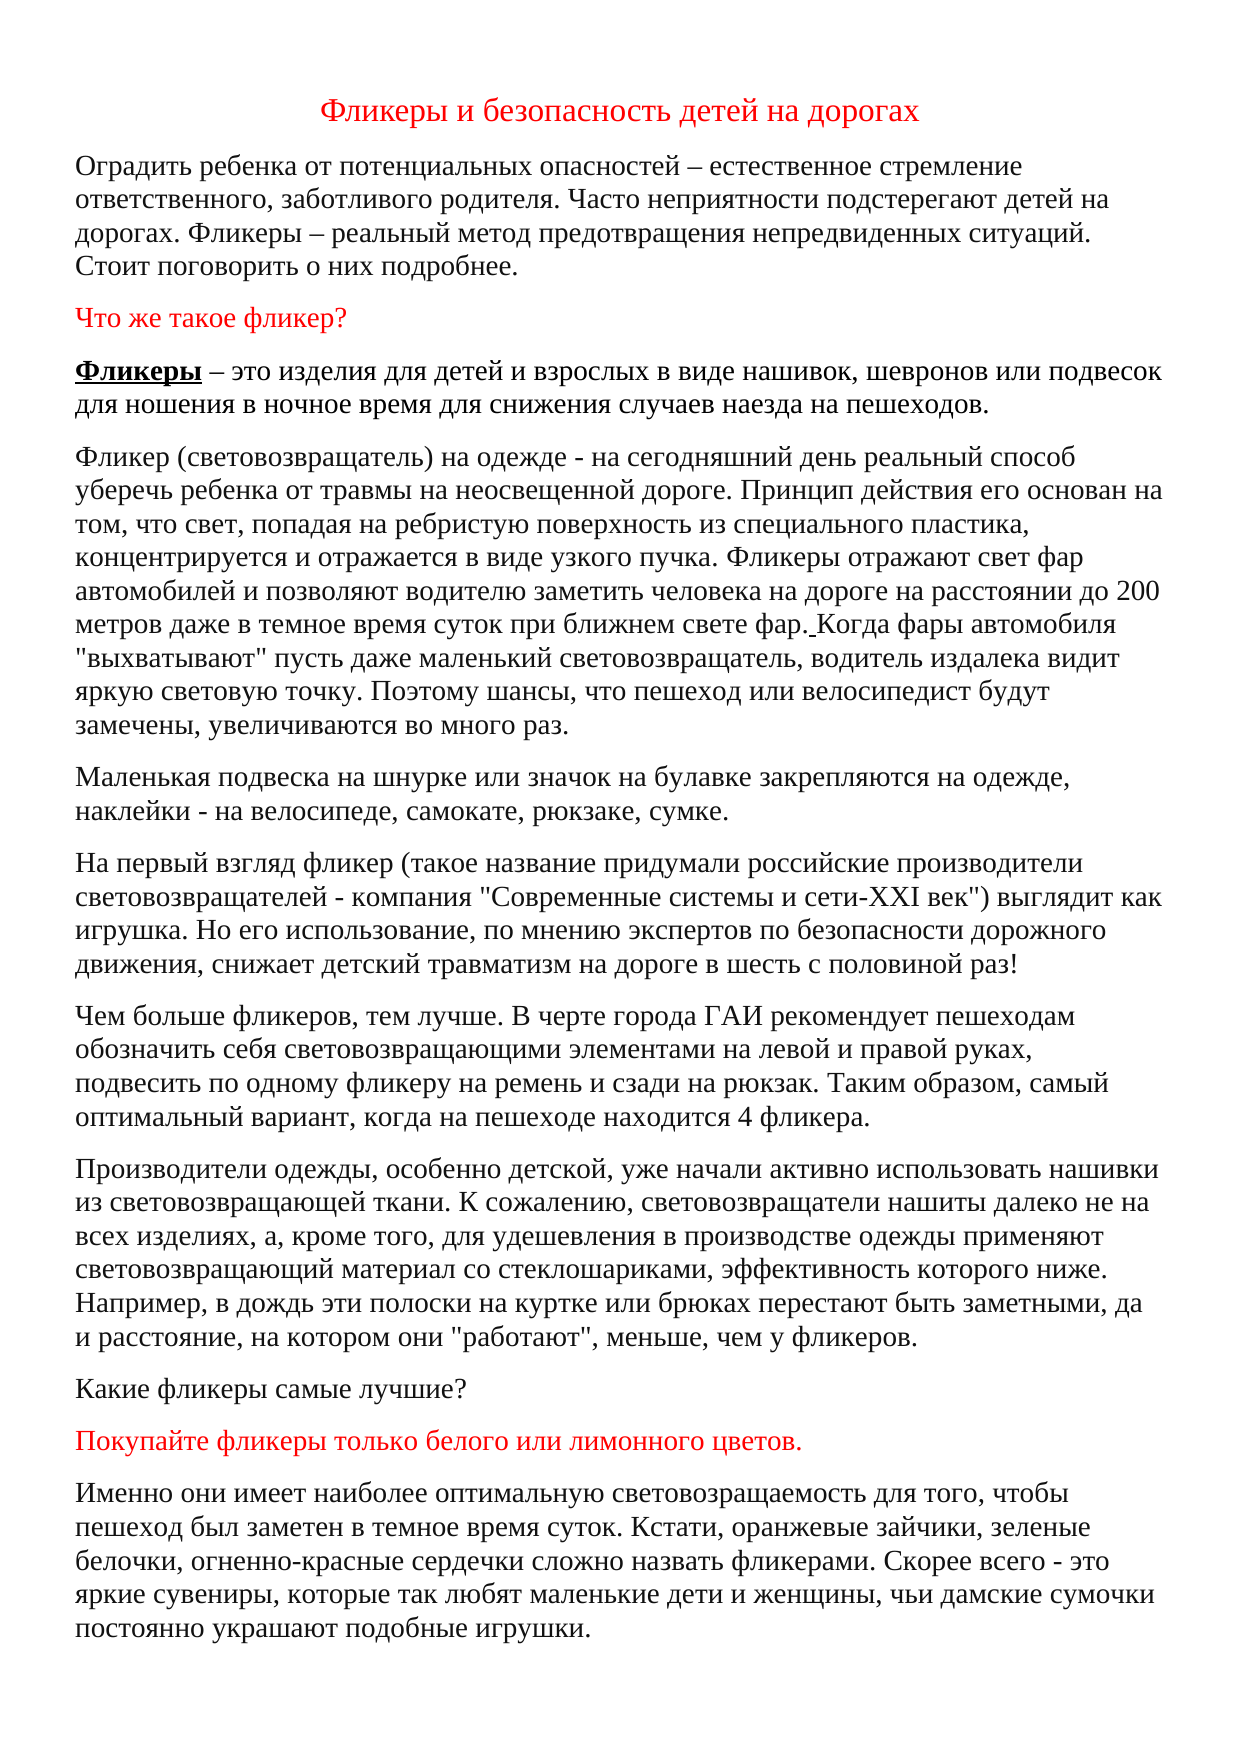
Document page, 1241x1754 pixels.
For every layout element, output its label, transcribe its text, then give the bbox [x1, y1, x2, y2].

text Покупайте фликеры только белого или лимонного цветов. [75, 1423, 1165, 1457]
text Что же такое фликер? [75, 301, 1165, 334]
text Какие фликеры самые лучшие? [75, 1371, 1165, 1404]
text На первый взгляд фликер (такое название придумали российские производители световозвращателей - компания "Современные системы и сети-XXI век") выглядит как игрушка. Но его использование, по мнению экспертов по безопасности дорожного движения, снижает детский травматизм на дороге в шесть с половиной раз! [75, 845, 1165, 979]
text Именно они имеет наиболее оптимальную световозращаемость для того, чтобы пешеход был заметен в темное время суток. Кстати, оранжевые зайчики, зеленые белочки, огненно-красные сердечки сложно назвать фликерами. Скорее всего - это яркие сувениры, которые так любят маленькие дети и женщины, чьи дамские сумочки постоянно украшают подобные игрушки. [75, 1476, 1165, 1643]
text Маленькая подвеска на шнурке или значок на булавке закрепляются на одежде, наклейки - на велосипеде, самокате, рюкзаке, сумке. [75, 759, 1165, 826]
text Фликеры – это изделия для детей и взрослых в виде нашивок, шевронов или подвесок для ношения в ночное время для снижения случаев наезда на пешеходов. [75, 353, 1165, 420]
text Чем больше фликеров, тем лучше. В черте города ГАИ рекомендует пешеходам обозначить себя световозвращающими элементами на левой и правой руках, подвесить по одному фликеру на ремень и сзади на рюкзак. Таким образом, самый оптимальный вариант, когда на пешеходе находится 4 фликера. [75, 998, 1165, 1132]
text Производители одежды, особенно детской, уже начали активно использовать нашивки из световозвращающей ткани. К сожалению, световозвращатели нашиты далеко не на всех изделиях, а, кроме того, для удешевления в производстве одежды применяют световозвращающий материал со стеклошариками, эффективность которого ниже. Например, в дождь эти полоски на куртке или брюках перестают быть заметными, да и расстояние, на котором они "работают", меньше, чем у фликеров. [75, 1151, 1165, 1352]
text Оградить ребенка от потенциальных опасностей – естественное стремление ответственного, заботливого родителя. Часто неприятности подстерегают детей на дорогах. Фликеры – реальный метод предотвращения непредвиденных ситуаций. Стоит поговорить о них подробнее. [75, 148, 1165, 282]
text Фликер (световозвращатель) на одежде - на сегодняшний день реальный способ уберечь ребенка от травмы на неосвещенной дороге. Принцип действия его основан на том, что свет, попадая на ребристую поверхность из специального пластика, концентрируется и отражается в виде узкого пучка. Фликеры отражают свет фар автомобилей и позволяют водителю заметить человека на дороге на расстоянии до 200 метров даже в темное время суток при ближнем свете фар. Когда фары автомобиля "выхватывают" пусть даже маленький световозвращатель, водитель издалека видит яркую световую точку. Поэтому шансы, что пешеход или велосипедист будут замечены, увеличиваются во много раз. [75, 439, 1165, 741]
text Фликеры и безопасность детей на дорогах [75, 91, 1165, 129]
